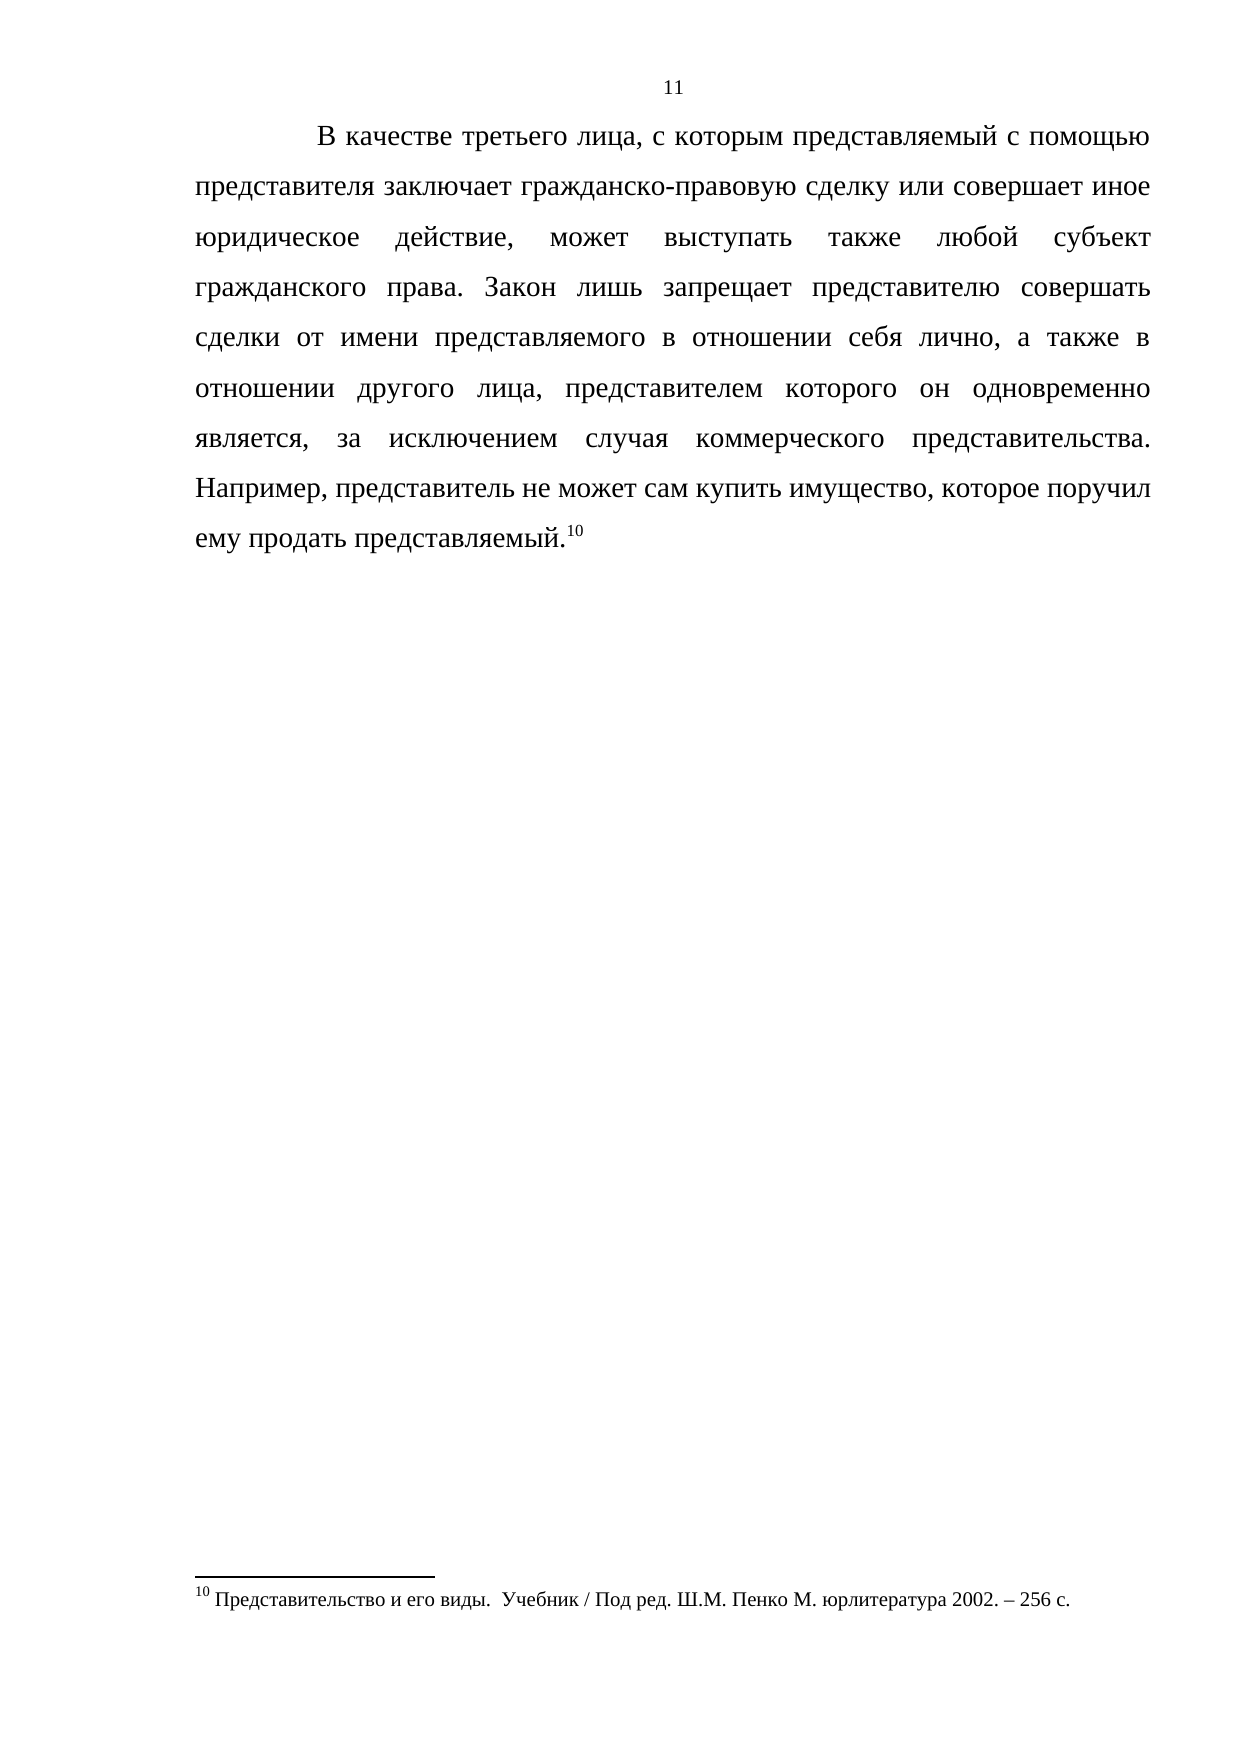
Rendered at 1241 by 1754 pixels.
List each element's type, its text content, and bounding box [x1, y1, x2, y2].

text В качестве третьего лица, с которым представляемый с помощью представителя заключает гражданско-правовую сделку или совершает иное юридическое действие, может выступать также любой субъект гражданского права. Закон лишь запрещает представителю совершать сделки от имени представляемого в отношении себя лично, а также в отношении другого лица, представителем которого он одновременно является, за исключением случая коммерческого представительства. Например, представитель не может сам купить имущество, которое поручил ему продать представляемый. [195, 118, 1152, 554]
